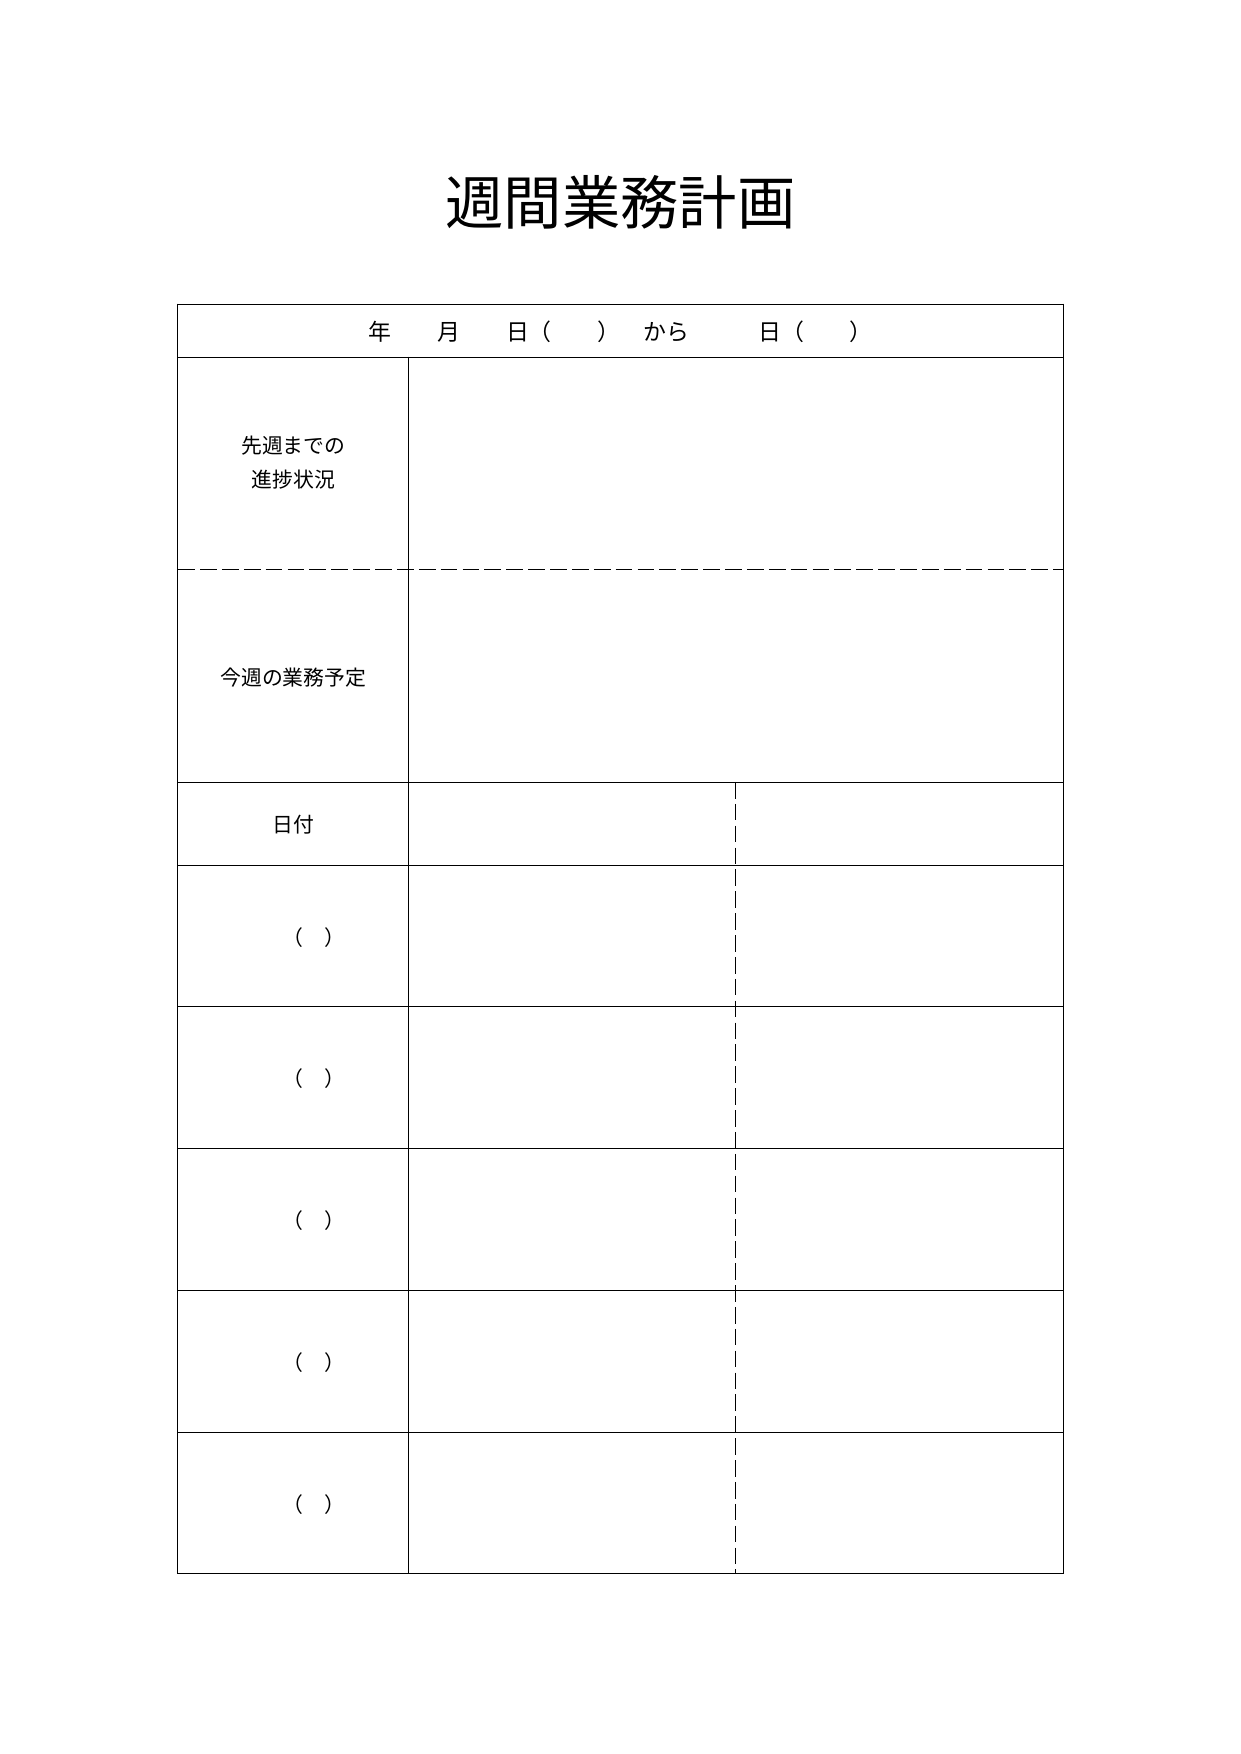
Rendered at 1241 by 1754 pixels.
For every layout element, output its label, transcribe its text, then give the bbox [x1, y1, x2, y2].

table_cell [736, 1149, 1063, 1290]
table_cell （ ） [178, 1149, 408, 1290]
table_cell （ ） [178, 1291, 408, 1432]
table_cell [736, 1007, 1063, 1148]
table_cell 今週の業務予定 [178, 569, 408, 782]
table_header 年 月 日（ ） から 日（ ） [178, 305, 1063, 357]
table_cell [409, 783, 736, 864]
table_cell 先週までの 進捗状況 [178, 358, 408, 569]
table_cell [409, 569, 1063, 782]
table_cell （ ） [178, 1433, 408, 1573]
table_cell [409, 866, 736, 1006]
table_cell （ ） [178, 866, 408, 1006]
table_cell [736, 866, 1063, 1006]
table_cell [409, 358, 1063, 569]
table_cell （ ） [178, 1007, 408, 1148]
table_cell [736, 1433, 1063, 1573]
table_cell [409, 1433, 736, 1573]
table_cell 日付 [178, 783, 408, 864]
table_cell [736, 1291, 1063, 1432]
table_cell [409, 1007, 736, 1148]
text 週間業務計画 [177, 156, 1063, 241]
table_cell [409, 1149, 736, 1290]
table_cell [409, 1291, 736, 1432]
table_cell [736, 783, 1063, 864]
